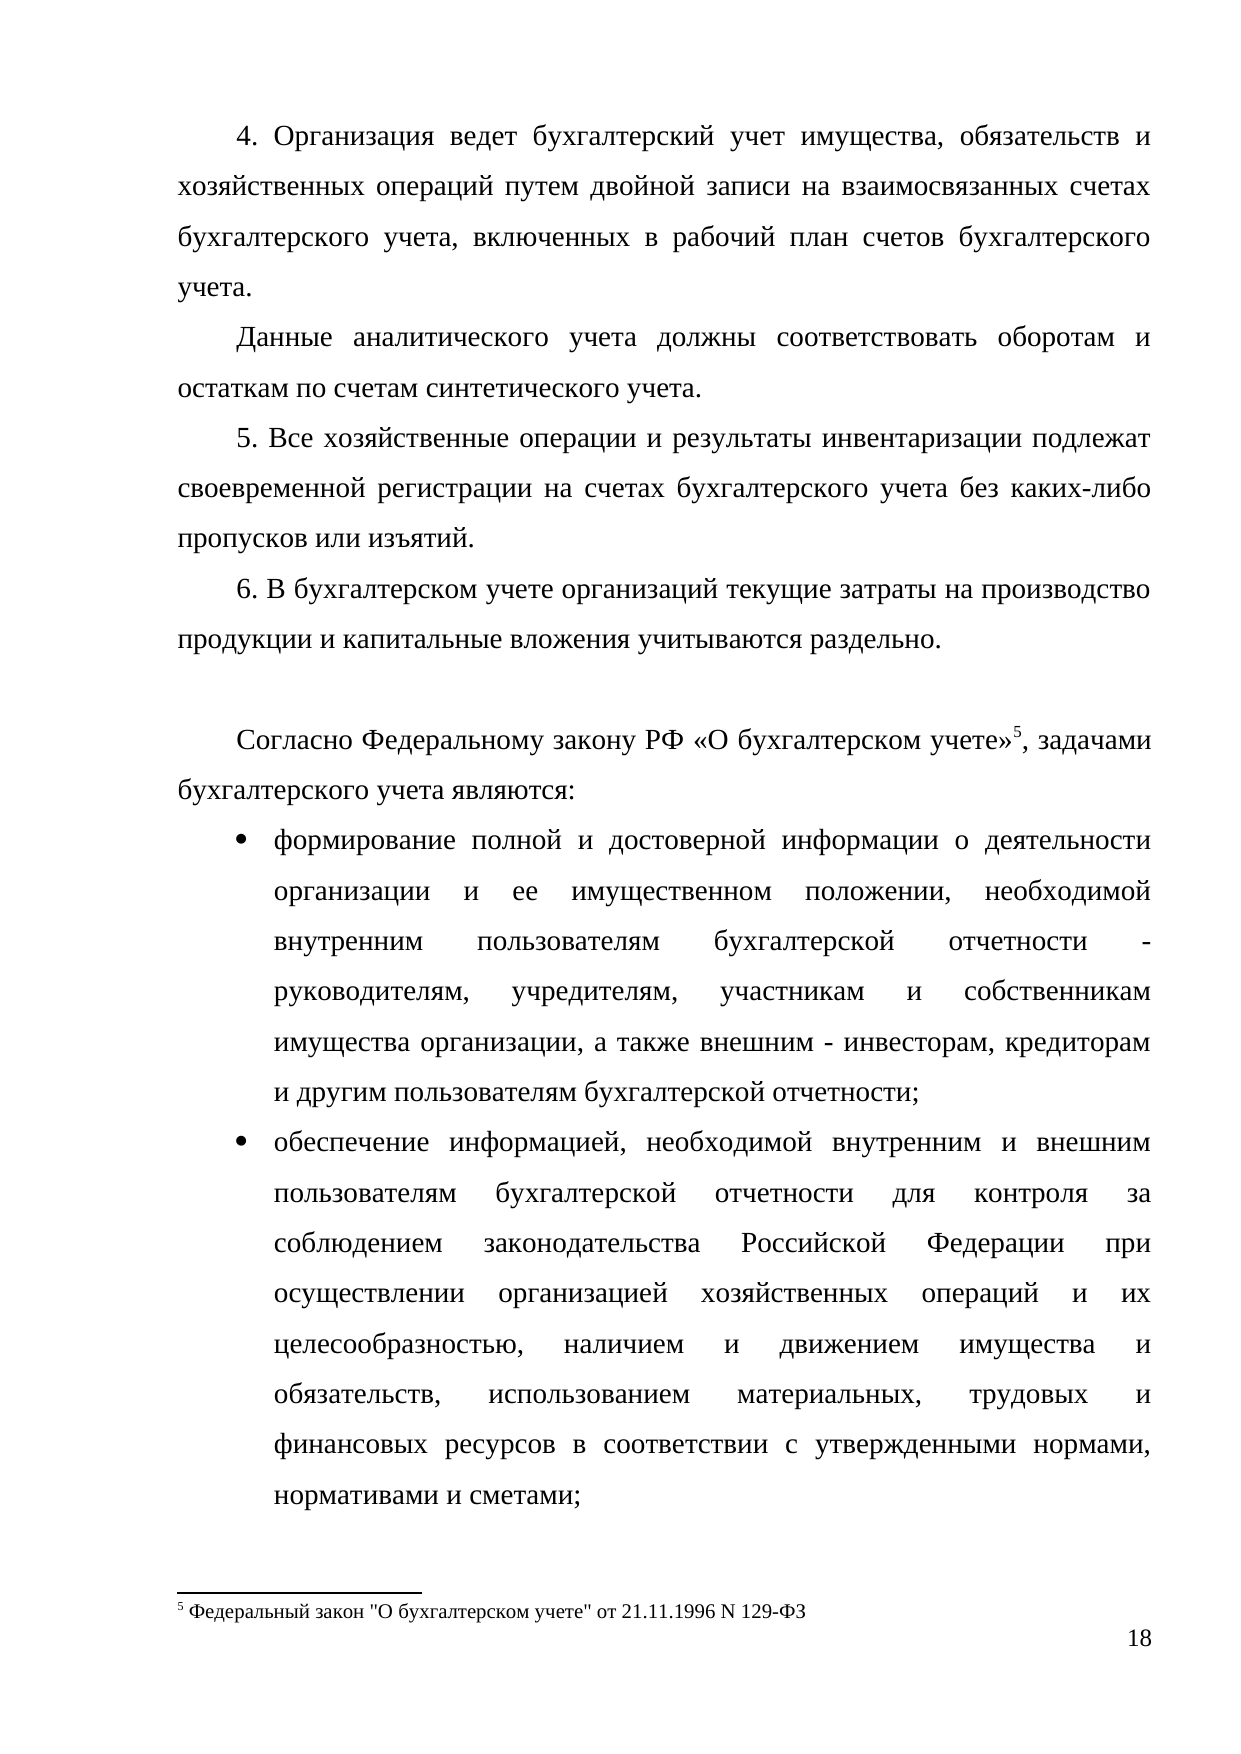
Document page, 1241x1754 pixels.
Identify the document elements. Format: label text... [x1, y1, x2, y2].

text Согласно Федеральному закону РФ «О бухгалтерском учете», задачами бухгалтерского учета являются: [177, 722, 1152, 806]
text 4. Организация ведет бухгалтерский учет имущества, обязательств и хозяйственных операций путем двойной записи на взаимосвязанных счетах бухгалтерского учета, включенных в рабочий план счетов бухгалтерского учета. [177, 118, 1152, 303]
text 5. Все хозяйственные операции и результаты инвентаризации подлежат своевременной регистрации на счетах бухгалтерского учета без каких-либо пропусков или изъятий. [177, 420, 1152, 554]
list формирование полной и достоверной информации о деятельности организации и ее имущественном положении, необходимой внутренним пользователям бухгалтерской отчетности - руководителям, учредителям, участникам и собственникам имущества организации, а также внешним - инвесторам, кредиторам и другим пользователям бухгалтерской отчетности; [236, 822, 1152, 1108]
text Данные аналитического учета должны соответствовать оборотам и остаткам по счетам синтетического учета. [177, 319, 1152, 403]
list обеспечение информацией, необходимой внутренним и внешним пользователям бухгалтерской отчетности для контроля за соблюдением законодательства Российской Федерации при осуществлении организацией хозяйственных операций и их целесообразностью, наличием и движением имущества и обязательств, использованием материальных, трудовых и финансовых ресурсов в соответствии с утвержденными нормами, нормативами и сметами; [236, 1124, 1152, 1510]
text 6. В бухгалтерском учете организаций текущие затраты на производство продукции и капитальные вложения учитываются раздельно. [177, 571, 1152, 655]
